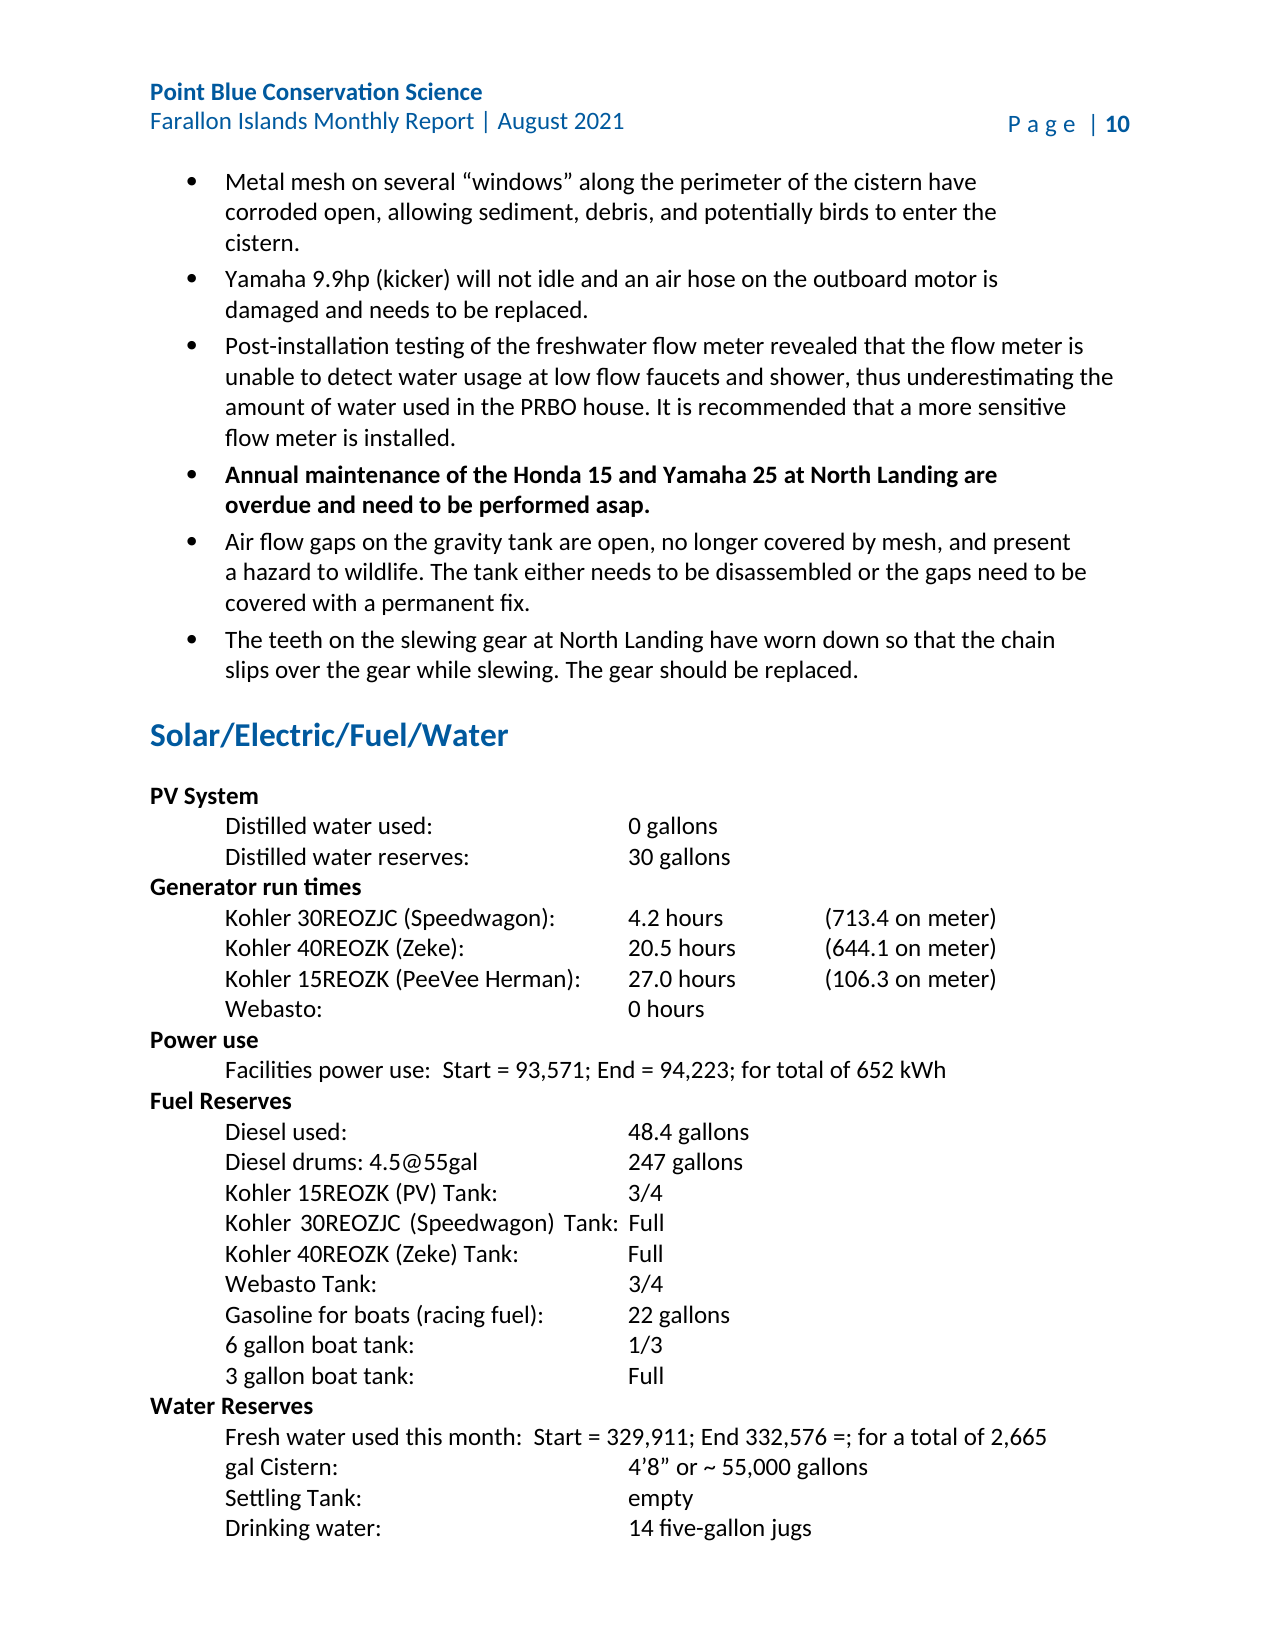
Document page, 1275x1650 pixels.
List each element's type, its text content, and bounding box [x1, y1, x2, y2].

text Webasto Tank: 3/4 [225, 1268, 1210, 1299]
subtitle PV System [150, 780, 1210, 811]
text Kohler 30REOZJC (Speedwagon): 4.2 hours (713.4 on meter) Kohler 40REOZK (Zeke): 20.5 hours (644.1 on meter) Kohler 15REOZK (PeeVee Herman): 27.0 hours (106.3 on meter) Webasto: 0 hours [225, 902, 997, 1024]
subtitle Solar/Electric/Fuel/Water [150, 714, 1210, 755]
list Post-installation testing of the freshwater flow meter revealed that the flow meter is unable to detect water usage at low flow faucets and shower, thus underestimating the amount of water used in the PRBO house. It is recommended that a more sensitive flow meter is installed. [187, 330, 1116, 452]
text Gasoline for boats (racing fuel): 22 gallons 6 gallon boat tank: 1/3 [225, 1299, 730, 1360]
text Distilled water reserves: 30 gallons [225, 841, 1210, 872]
list Yamaha 9.9hp (kicker) will not idle and an air hose on the outboard motor is damaged and needs to be replaced. [187, 263, 1097, 324]
text Fresh water used this month: Start = 329,911; End 332,576 =; for a total of 2,665 gal Cistern: 4’8” or ~ 55,000 gallons [225, 1421, 1082, 1482]
text Kohler 15REOZK (PV) Tank: 3/4 Kohler 30REOZJC (Speedwagon) Tank: Full Kohler 40REOZK (Zeke) Tank: Full [225, 1177, 664, 1268]
text Diesel drums: 4.5@55gal 247 gallons [225, 1146, 1210, 1177]
list Air flow gaps on the gravity tank are open, no longer covered by mesh, and present a hazard to wildlife. The tank either needs to be disassembled or the gaps need to be covered with a permanent fix. [187, 526, 1088, 617]
text 3 gallon boat tank: Full [225, 1360, 1210, 1390]
text Diesel used: 48.4 gallons [225, 1116, 1210, 1146]
text Drinking water: 14 five-gallon jugs [225, 1512, 1210, 1543]
text Settling Tank: empty [225, 1482, 1210, 1512]
list The teeth on the slewing gear at North Landing have worn down so that the chain slips over the gear while slewing. The gear should be replaced. [187, 624, 1105, 685]
text Distilled water used: 0 gallons [225, 811, 1210, 841]
subtitle Water Reserves [150, 1390, 1210, 1421]
list Metal mesh on several “windows” along the perimeter of the cistern have corroded open, allowing sediment, debris, and potentially birds to enter the cistern. [187, 166, 1075, 257]
subtitle Generator run times [150, 872, 1210, 902]
subtitle Power use [150, 1024, 1210, 1054]
subtitle Annual maintenance of the Honda 15 and Yamaha 25 at North Landing are overdue and need to be performed asap. [187, 459, 1089, 520]
subtitle Fuel Reserves [150, 1085, 1210, 1116]
text Facilities power use: Start = 93,571; End = 94,223; for total of 652 kWh [225, 1054, 1210, 1085]
